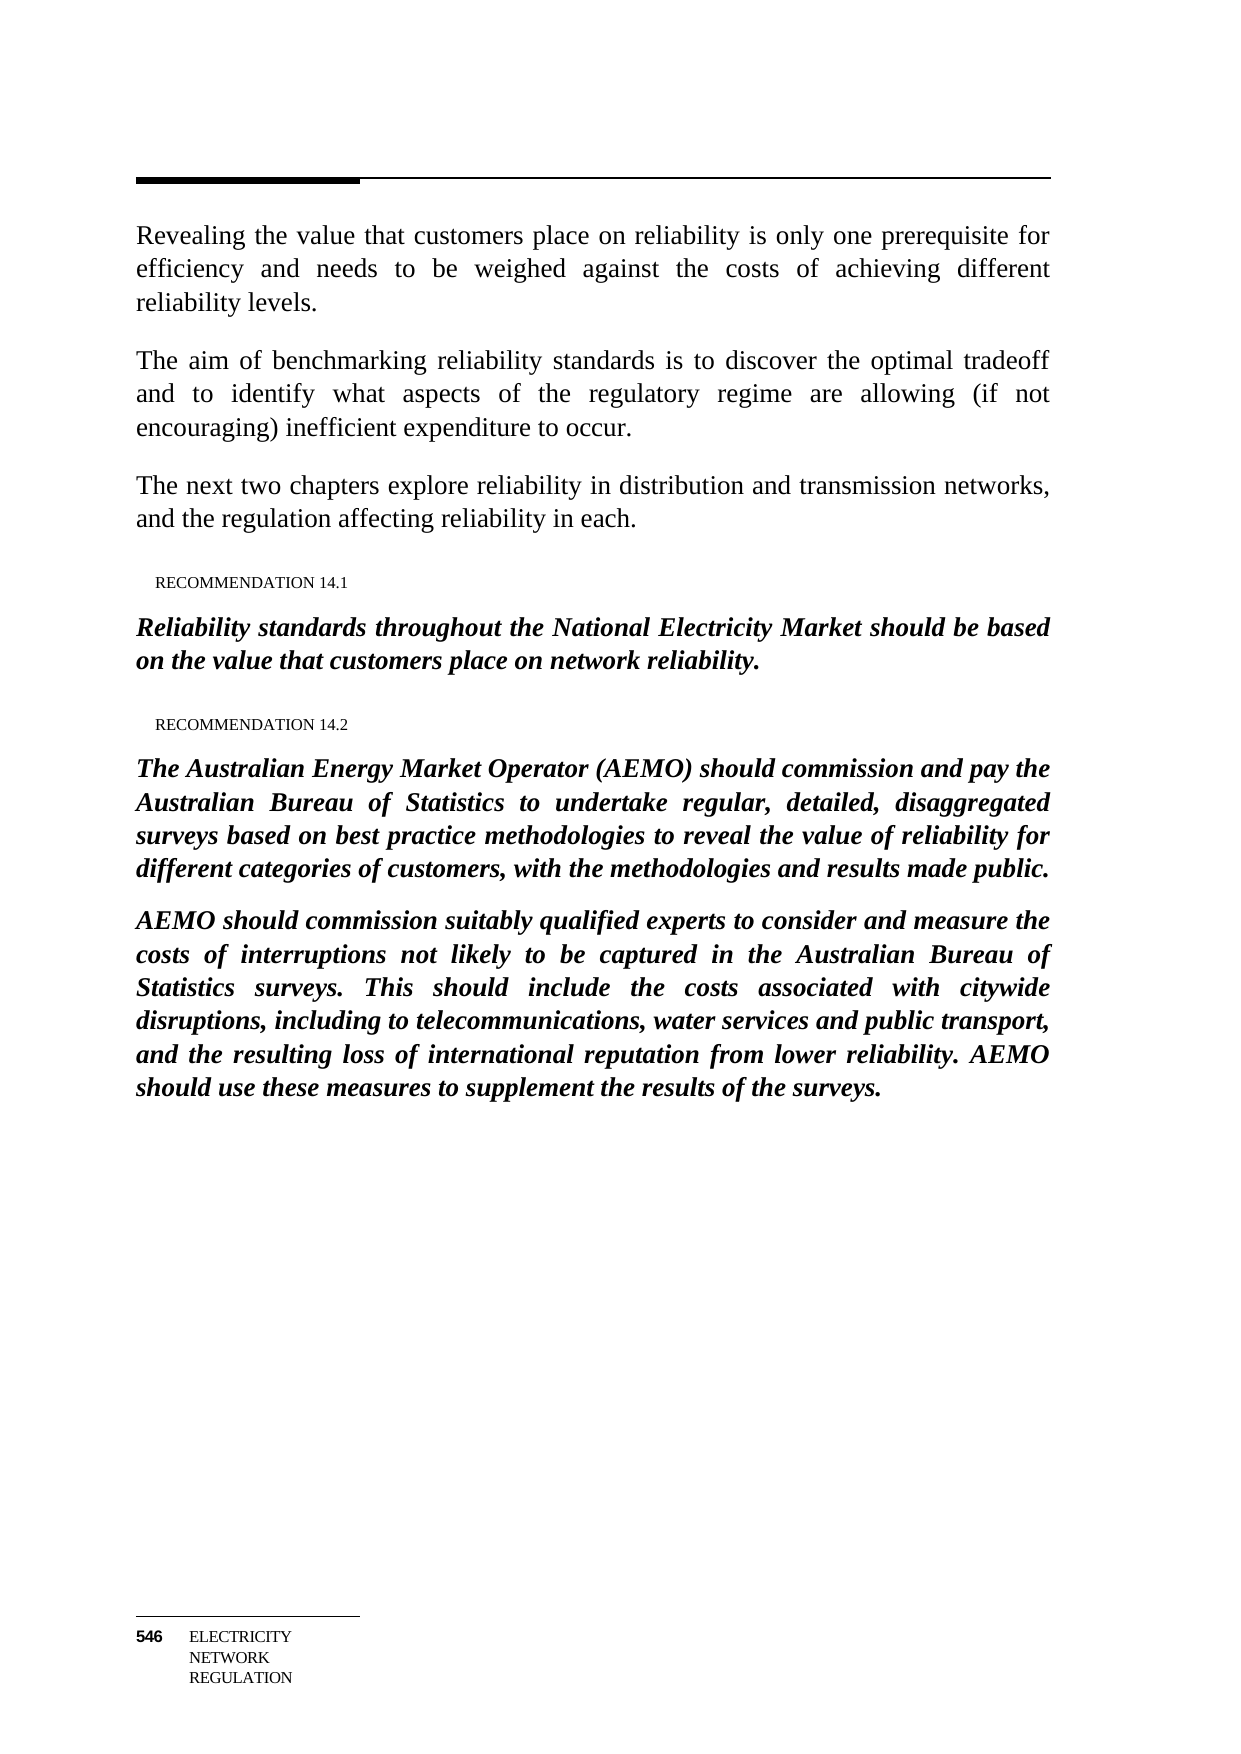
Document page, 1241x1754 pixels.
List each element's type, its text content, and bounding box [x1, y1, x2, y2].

text AEMO should commission suitably qualified experts to consider and measure the costs of interruptions not likely to be captured in the Australian Bureau of Statistics surveys. This should include the costs associated with citywide disruptions, including to telecommunications, water services and public transport, and the resulting loss of international reputation from lower reliability. AEMO should use these measures to supplement the results of the surveys. [136, 902, 1051, 1102]
text Revealing the value that customers place on reliability is only one prerequisite for efficiency and needs to be weighed against the costs of achieving different reliability levels. [136, 217, 1051, 317]
text The next two chapters explore reliability in distribution and transmission networks, and the regulation affecting reliability in each. [136, 467, 1051, 533]
title Recommendation 14.1 [155, 558, 348, 592]
text The Australian Energy Market Operator (AEMO) should commission and pay the Australian Bureau of Statistics to undertake regular, detailed, disaggregated surveys based on best practice methodologies to reveal the value of reliability for different categories of customers, with the methodologies and results made public. [136, 694, 1051, 883]
text The aim of benchmarking reliability standards is to discover the optimal tradeoff and to identify what aspects of the regulatory regime are allowing (if not encouraging) inefficient expenditure to occur. [136, 342, 1051, 442]
title Recommendation 14.2 [155, 700, 348, 733]
text Reliability standards throughout the National Electricity Market should be based on the value that customers place on network reliability. [136, 552, 1051, 675]
